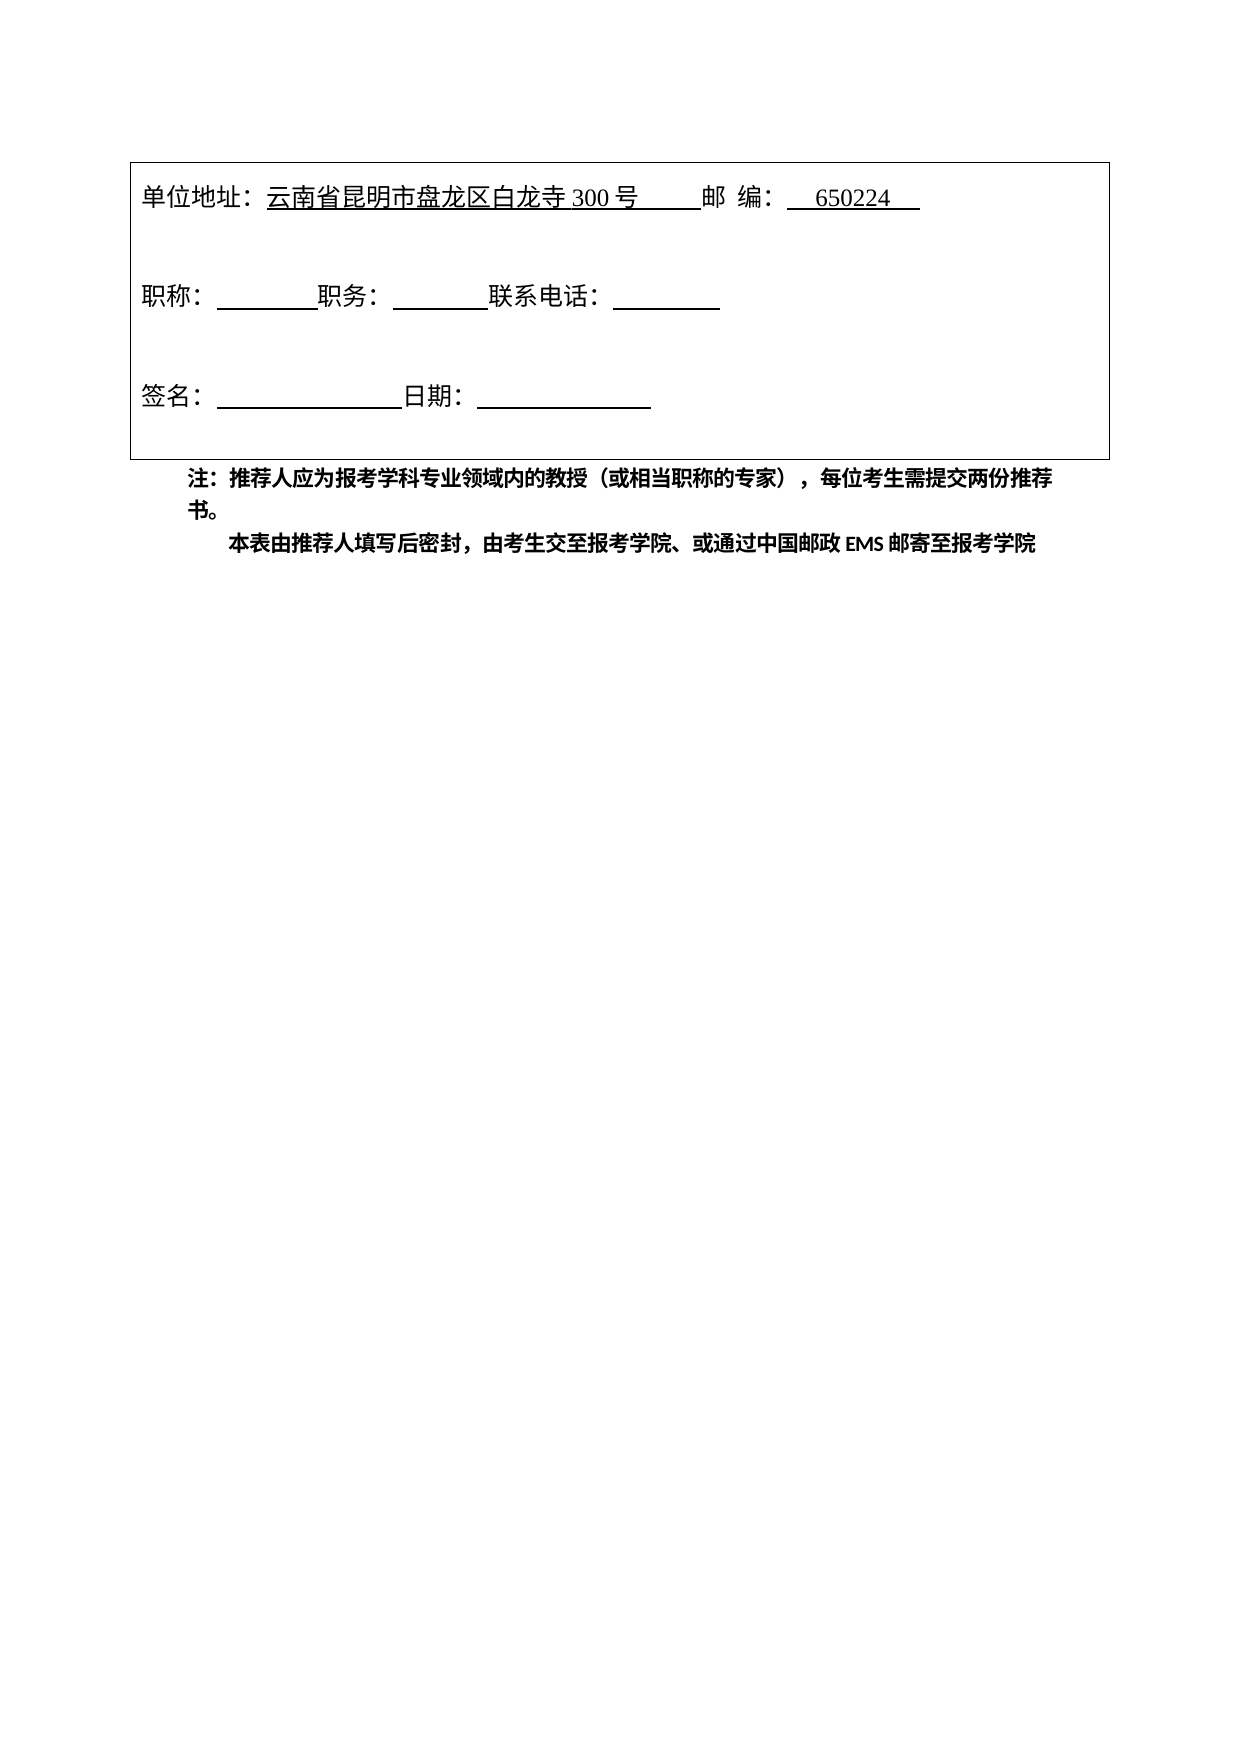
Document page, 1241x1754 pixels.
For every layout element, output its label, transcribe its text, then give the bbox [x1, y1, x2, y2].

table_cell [131, 163, 1109, 459]
text 本表由推荐人填写后密封，由考生交至报考学院、或通过中国邮政EMS邮寄至报考学院 [187, 525, 1053, 558]
text 注：推荐人应为报考学科专业领域内的教授（或相当职称的专家），每位考生需提交两份推荐书。 [187, 460, 1053, 525]
